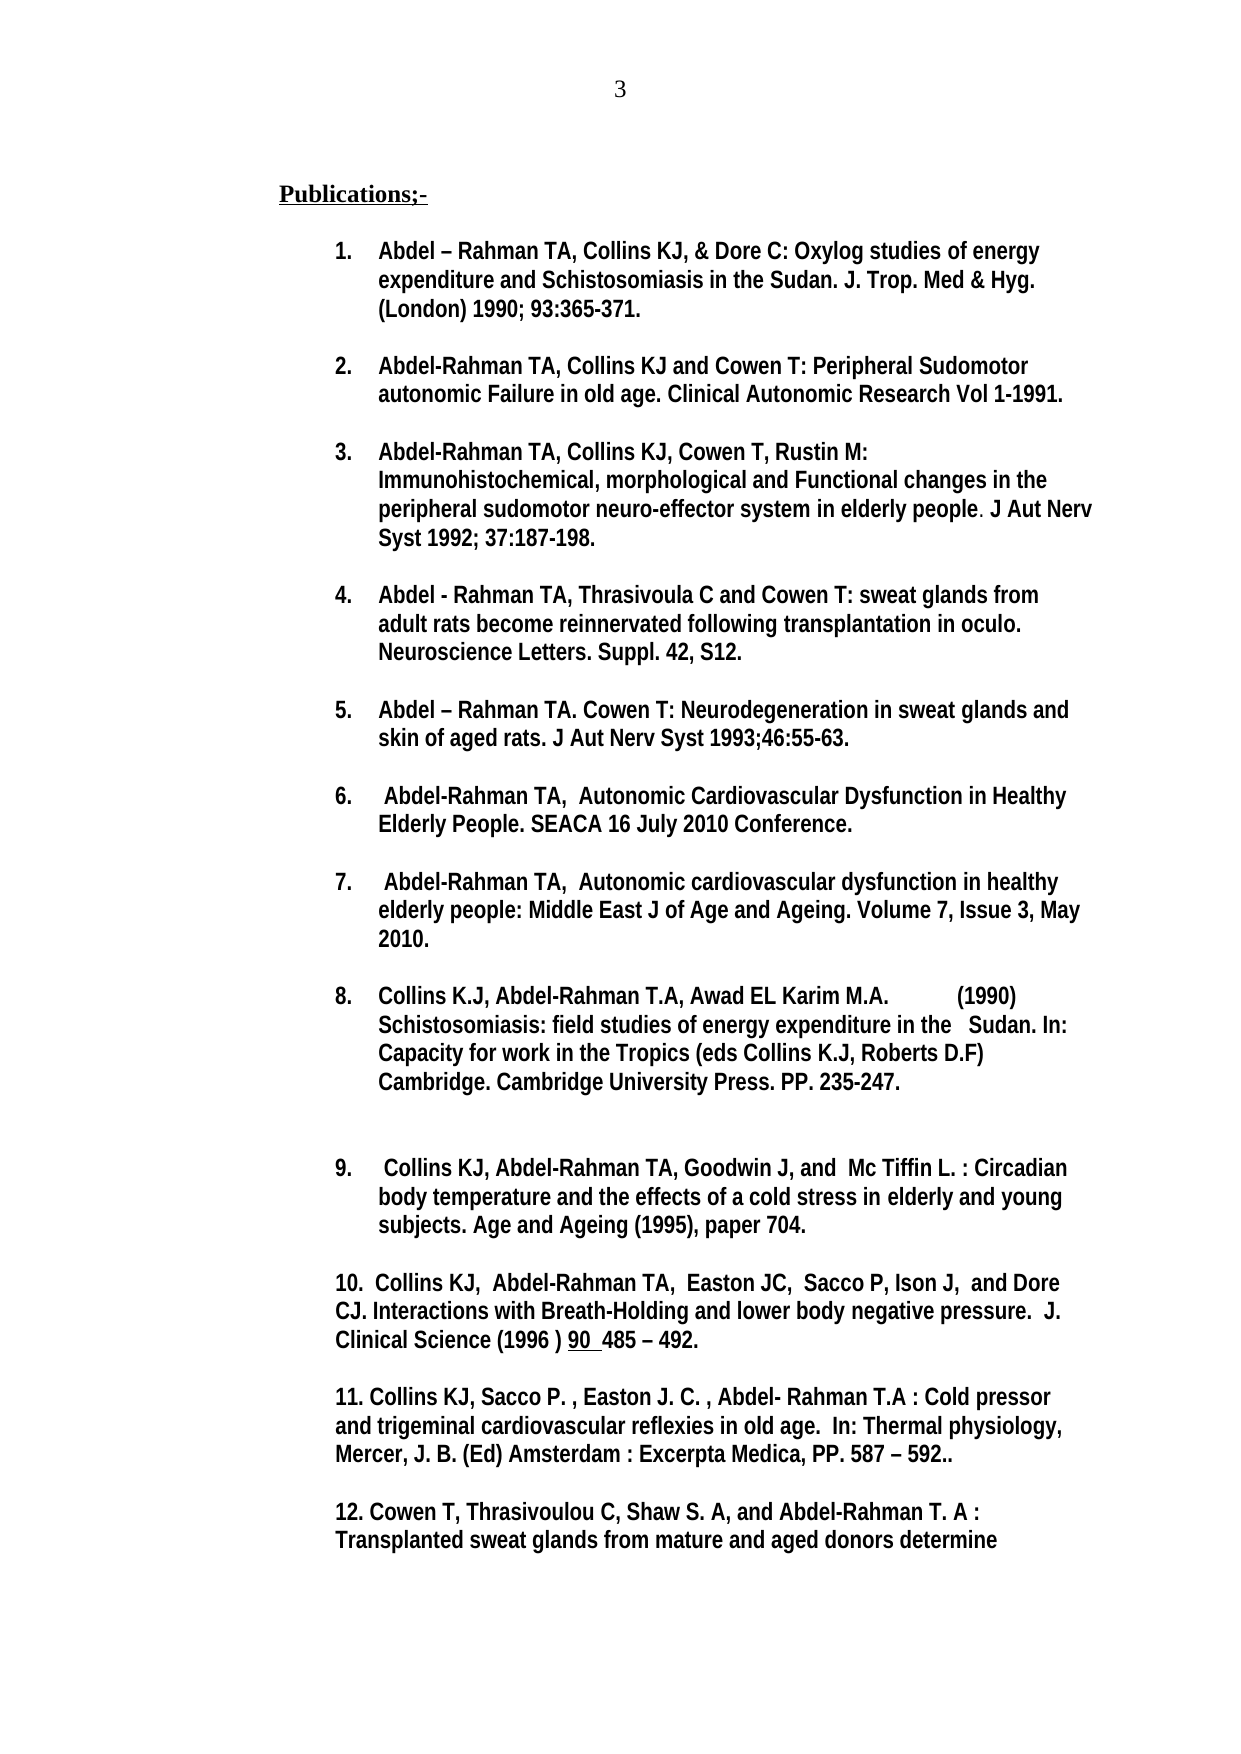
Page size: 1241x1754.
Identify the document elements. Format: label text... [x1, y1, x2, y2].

list Abdel-Rahman TA, Autonomic cardiovascular dysfunction in healthy elderly people: Middle East J of Age and Ageing. Volume 7, Issue 3, May 2010. [335, 867, 1092, 952]
list Abdel – Rahman TA. Cowen T: Neurodegeneration in sweat glands and skin of aged rats. J Aut Nerv Syst 1993;46:55-63. [335, 694, 1092, 752]
text 10. Collins KJ, Abdel-Rahman TA, Easton JC, Sacco P, Ison J, and Dore CJ. Interactions with Breath-Holding and lower body negative pressure. J. Clinical Science (1996 ) 90 485 – 492. [335, 1268, 1092, 1353]
list Abdel-Rahman TA, Collins KJ and Cowen T: Peripheral Sudomotor autonomic Failure in old age. Clinical Autonomic Research Vol 1-1991. [335, 351, 1092, 408]
list Collins KJ, Abdel-Rahman TA, Goodwin J, and Mc Tiffin L. : Circadian body temperature and the effects of a cold stress in elderly and young subjects. Age and Ageing (1995), paper 704. [335, 1153, 1092, 1239]
list Abdel-Rahman TA, Autonomic Cardiovascular Dysfunction in Healthy Elderly People. SEACA 16 July 2010 Conference. [335, 781, 1092, 838]
list Abdel - Rahman TA, Thrasivoula C and Cowen T: sweat glands from adult rats become reinnervated following transplantation in oculo. Neuroscience Letters. Suppl. 42, S12. [335, 580, 1092, 666]
list Abdel-Rahman TA, Collins KJ, Cowen T, Rustin M: Immunohistochemical, morphological and Functional changes in the peripheral sudomotor neuro-effector system in elderly people. J Aut Nerv Syst 1992; 37:187-198. [335, 437, 1092, 551]
list Abdel – Rahman TA, Collins KJ, & Dore C: Oxylog studies of energy expenditure and Schistosomiasis in the Sudan. J. Trop. Med & Hyg. (London) 1990; 93:365-371. [335, 236, 1092, 322]
text 11. Collins KJ, Sacco P. , Easton J. C. , Abdel- Rahman T.A : Cold pressor and trigeminal cardiovascular reflexies in old age. In: Thermal physiology, Mercer, J. B. (Ed) Amsterdam : Excerpta Medica, PP. 587 – 592.. [335, 1382, 1092, 1468]
subtitle Publications;- [204, 179, 1092, 207]
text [335, 1497, 1092, 1554]
list Collins K.J, Abdel-Rahman T.A, Awad EL Karim M.A. (1990) Schistosomiasis: field studies of energy expenditure in the Sudan. In: Capacity for work in the Tropics (eds Collins K.J, Roberts D.F) Cambridge. Cambridge University Press. PP. 235-247. [335, 981, 1092, 1096]
